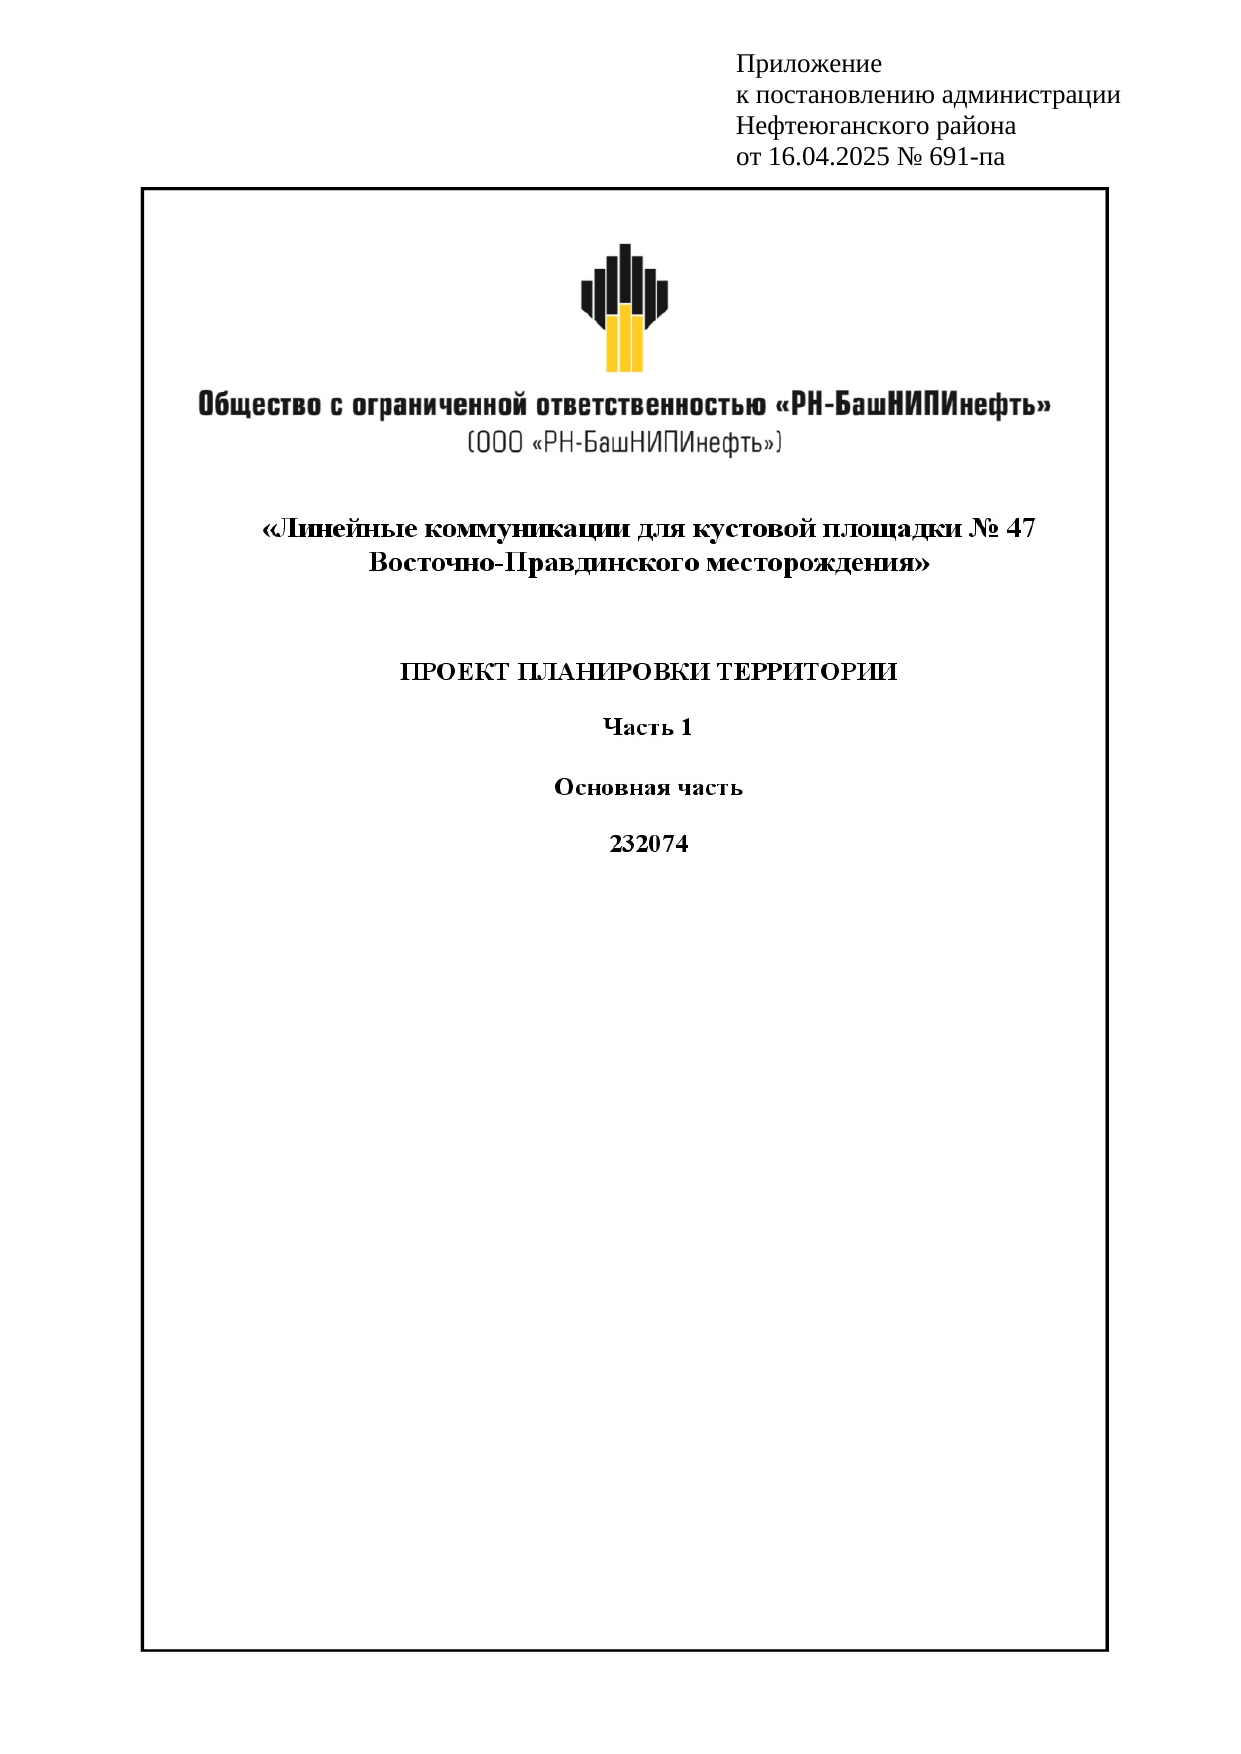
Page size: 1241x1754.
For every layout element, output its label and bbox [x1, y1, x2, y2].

picture [59, 132, 1169, 1703]
